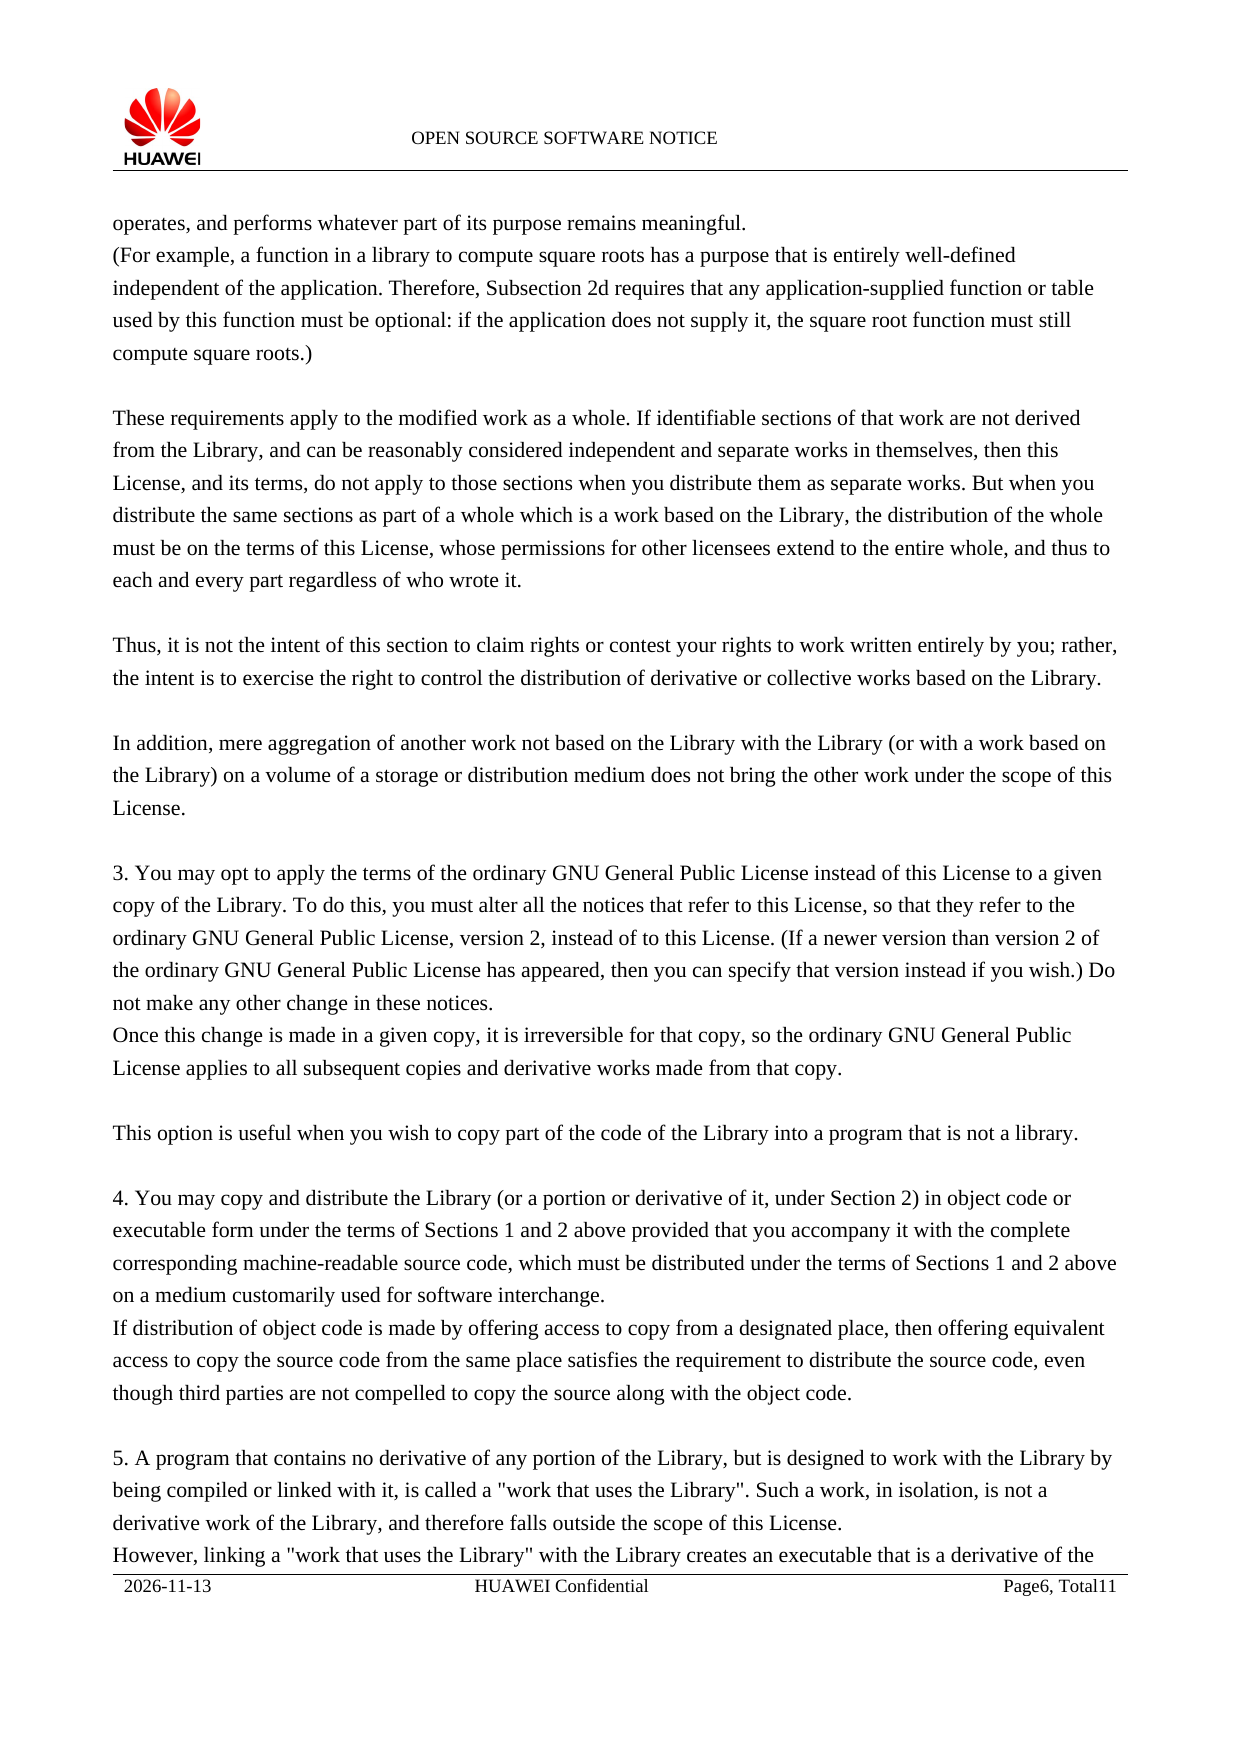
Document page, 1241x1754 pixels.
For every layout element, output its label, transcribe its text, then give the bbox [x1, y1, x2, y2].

picture [124, 88, 201, 165]
